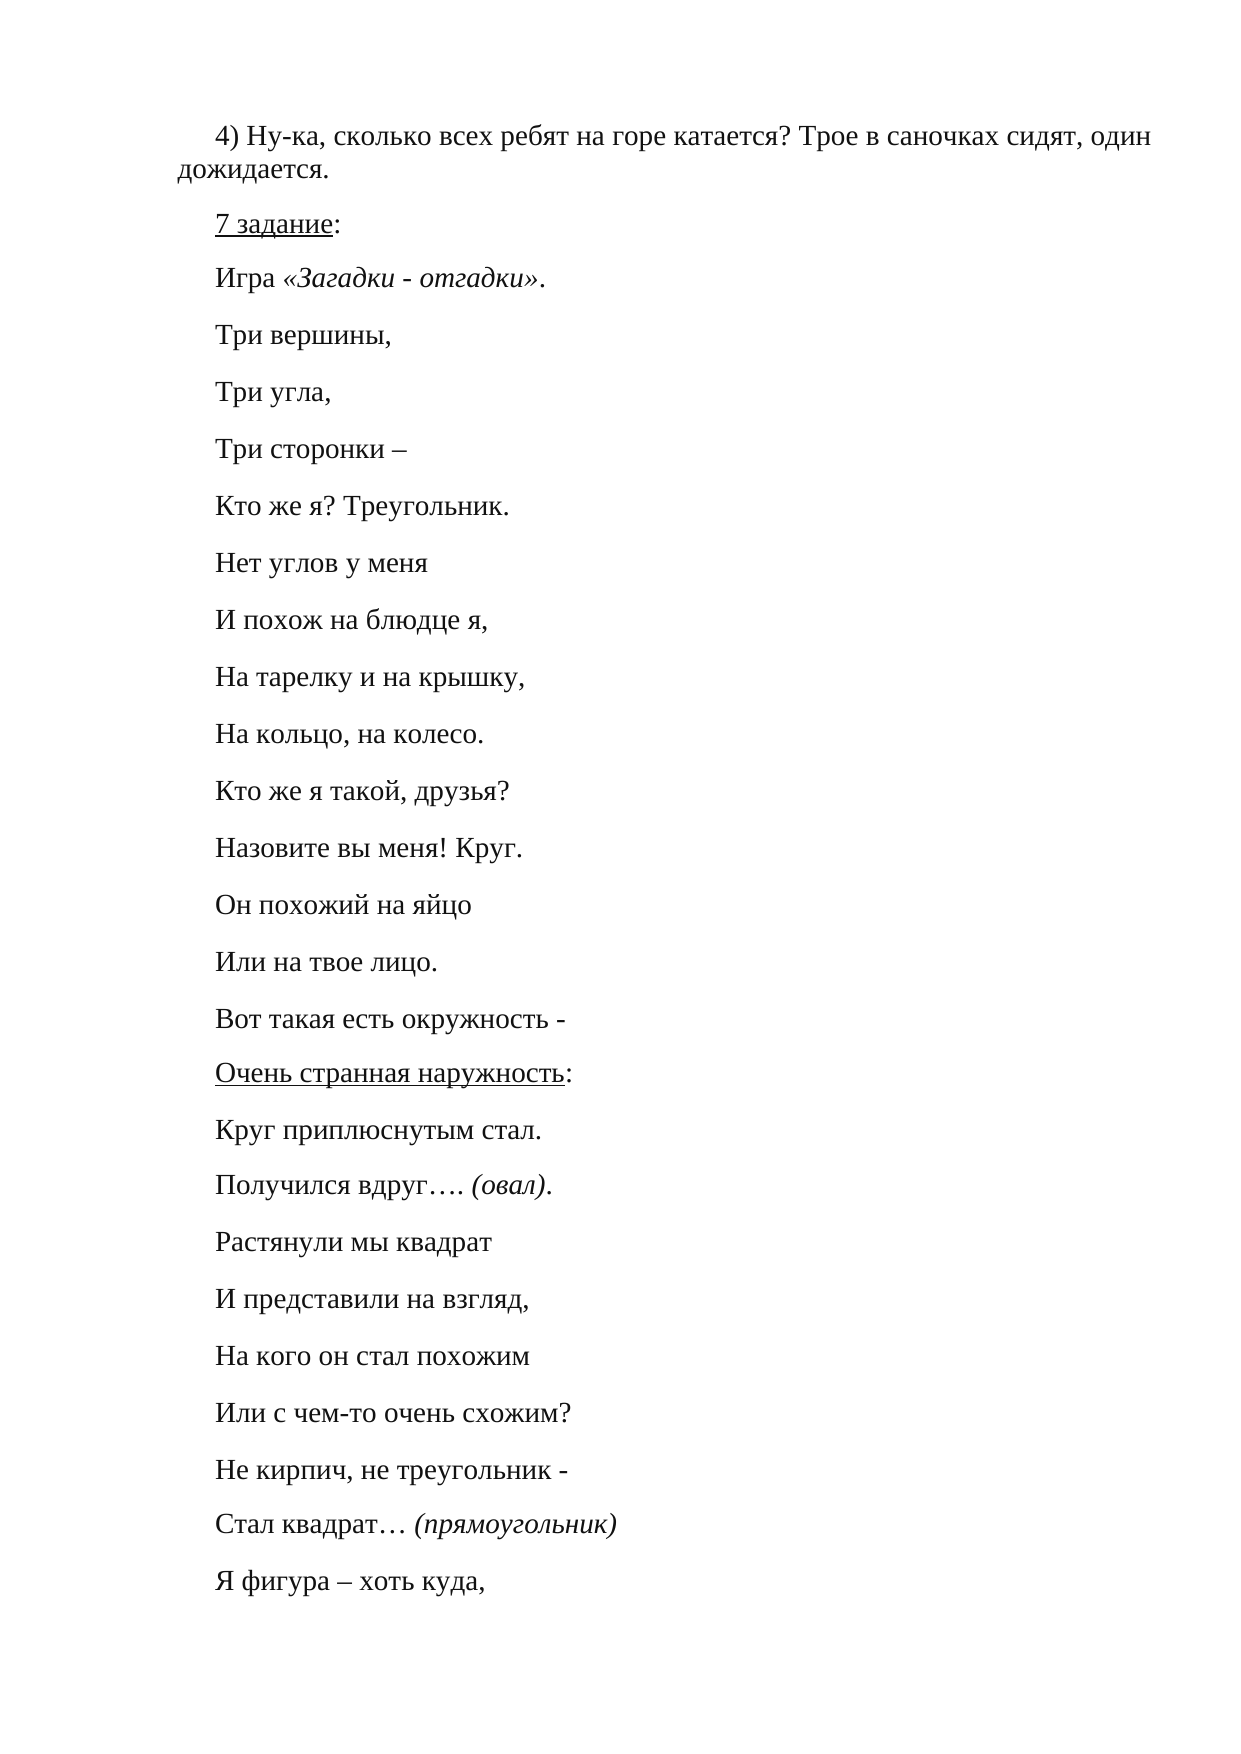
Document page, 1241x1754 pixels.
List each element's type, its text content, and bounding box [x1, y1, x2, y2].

text На тарелку и на крышку, [177, 659, 1152, 693]
text Три угла, [177, 374, 1152, 408]
text Я фигура – хоть куда, [177, 1563, 1152, 1597]
text Вот такая есть окружность - [177, 1001, 1152, 1035]
text 7 задание: [177, 206, 1152, 239]
text 4) Ну-ка, сколько всех ребят на горе катается? Трое в саночках сидят, один дожидается. [177, 118, 1152, 185]
text Назовите вы меня! Круг. [177, 830, 1152, 864]
text Круг приплюснутым стал. [177, 1112, 1152, 1146]
text Очень странная наружность: [177, 1056, 1152, 1089]
text Три вершины, [177, 317, 1152, 351]
text Получился вдруг…. (овал). [177, 1167, 1152, 1200]
text Кто же я? Треугольник. [177, 488, 1152, 522]
text На кольцо, на колесо. [177, 716, 1152, 750]
text Игра «Загадки - отгадки». [177, 260, 1152, 294]
text Он похожий на яйцо [177, 887, 1152, 921]
text Стал квадрат… (прямоугольник) [177, 1506, 1152, 1540]
text Кто же я такой, друзья? [177, 773, 1152, 807]
text И похож на блюдце я, [177, 602, 1152, 636]
text Не кирпич, не треугольник - [177, 1452, 1152, 1485]
text И представили на взгляд, [177, 1281, 1152, 1314]
text Или с чем-то очень схожим? [177, 1395, 1152, 1428]
text Нет углов у меня [177, 545, 1152, 579]
text Или на твое лицо. [177, 944, 1152, 978]
text На кого он стал похожим [177, 1338, 1152, 1371]
text Растянули мы квадрат [177, 1224, 1152, 1257]
text Три сторонки – [177, 431, 1152, 465]
